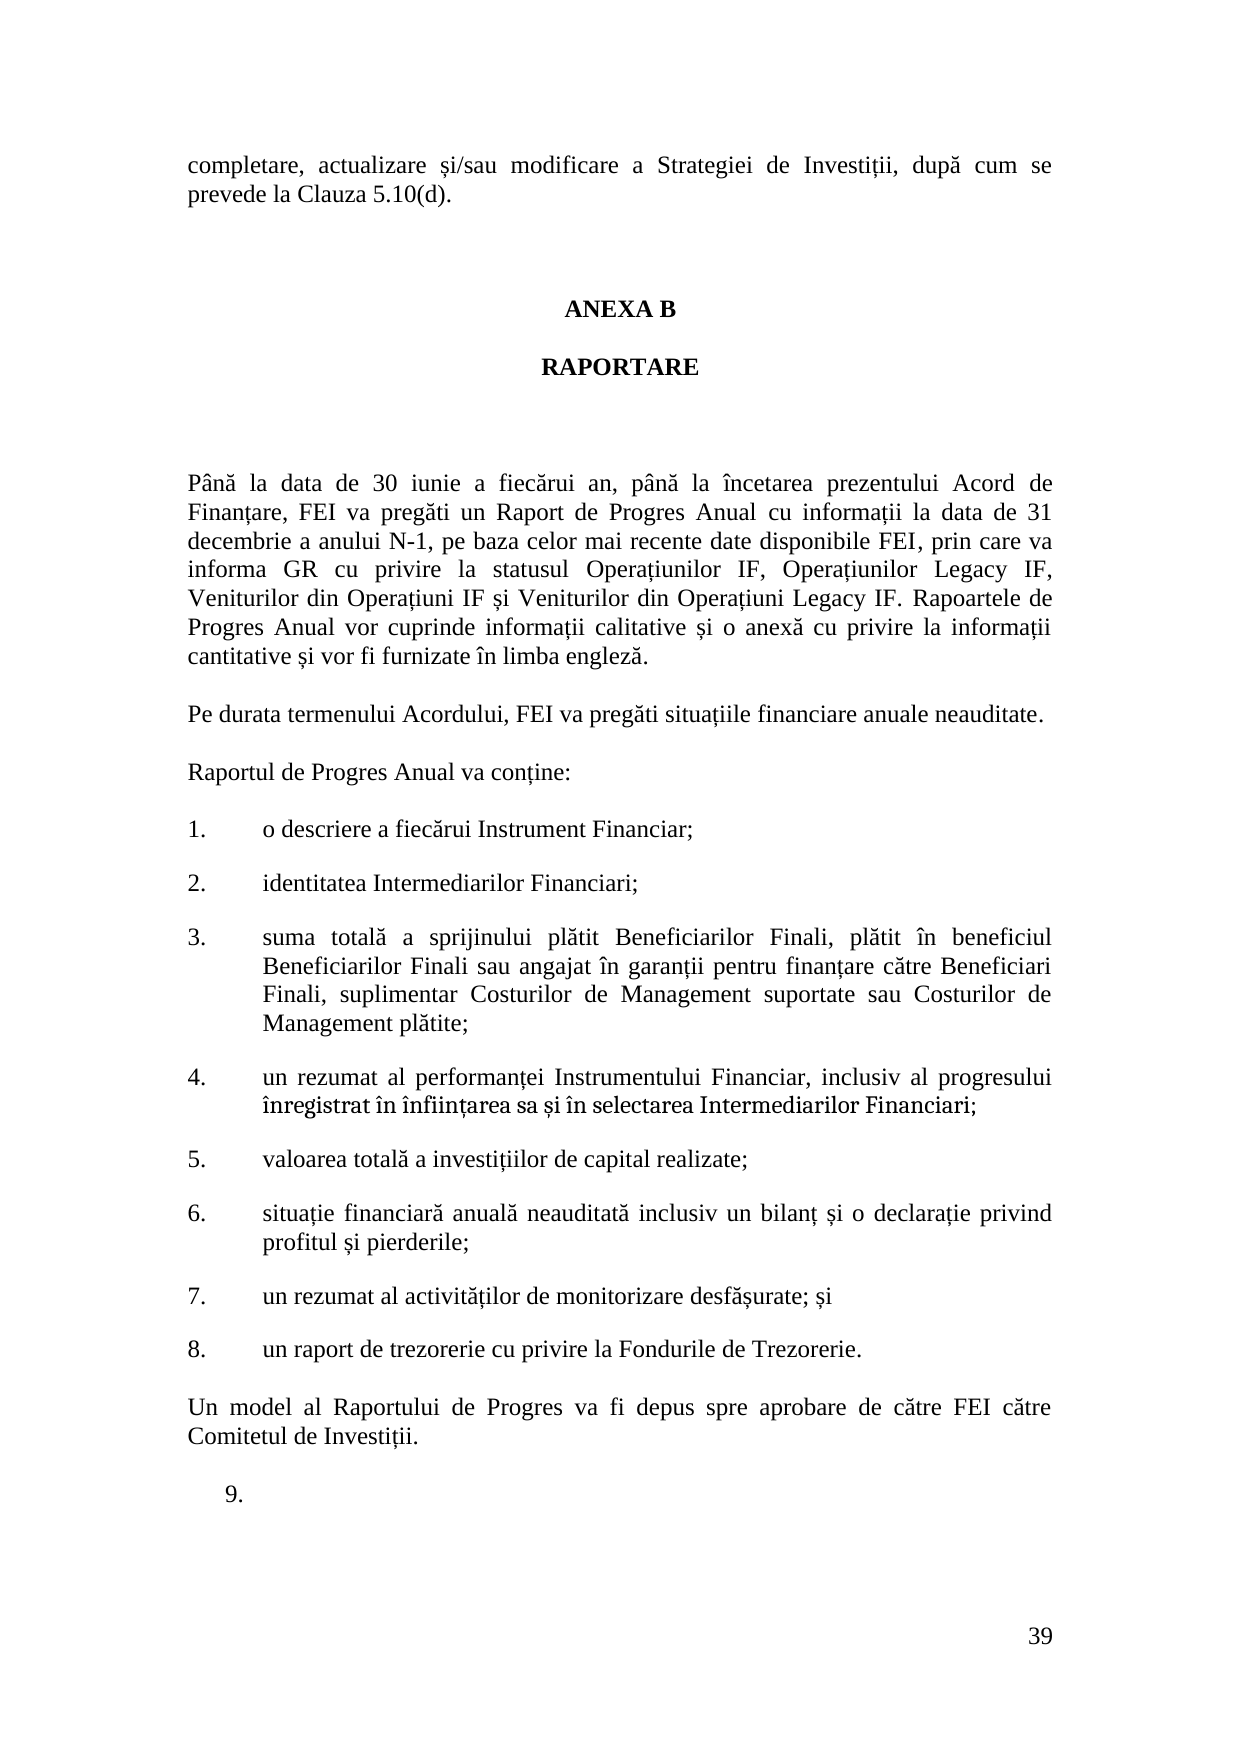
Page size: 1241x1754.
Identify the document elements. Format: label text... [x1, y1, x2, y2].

text Un model al Raportului de Progres va fi depus spre aprobare de către FEI către Comitetul de Investiții. [187, 1392, 1053, 1450]
list suma totală a sprijinului plătit Beneficiarilor Finali, plătit în beneficiul Beneficiarilor Finali sau angajat în garanții pentru finanțare către Beneficiari Finali, suplimentar Costurilor de Management suportate sau Costurilor de Management plătite; [187, 922, 1053, 1037]
list un raport de trezorerie cu privire la Fondurile de Trezorerie. [187, 1334, 1053, 1363]
list un rezumat al activităților de monitorizare desfășurate; și [187, 1281, 1053, 1309]
text RAPORTARE [187, 352, 1053, 381]
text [187, 150, 1053, 207]
text Până la data de 30 iunie a fiecărui an, până la încetarea prezentului Acord de Finanțare, FEI va pregăti un Raport de Progres Anual cu informații la data de 31 decembrie a anului N-1, pe baza celor mai recente date disponibile FEI, prin care va informa GR cu privire la statusul Operațiunilor IF, Operațiunilor Legacy IF, Veniturilor din Operațiuni IF și Veniturilor din Operațiuni Legacy IF. Rapoartele de Progres Anual vor cuprinde informații calitative și o anexă cu privire la informații cantitative și vor fi furnizate în limba engleză. [187, 468, 1053, 669]
text Raportul de Progres Anual va conține: [187, 757, 1053, 785]
list situație financiară anuală neauditată inclusiv un bilanț și o declarație privind profitul și pierderile; [187, 1198, 1053, 1256]
list ANEXA B [187, 294, 1053, 323]
list valoarea totală a investițiilor de capital realizate; [187, 1144, 1053, 1173]
list o descriere a fiecărui Instrument Financiar; [187, 814, 1053, 843]
text Pe durata termenului Acordului, FEI va pregăti situațiile financiare anuale neauditate. [187, 699, 1053, 727]
list un rezumat al performanței Instrumentului Financiar, inclusiv al progresului înregistrat în înființarea sa și în selectarea Intermediarilor Financiari; [187, 1062, 1053, 1119]
list identitatea Intermediarilor Financiari; [187, 868, 1053, 897]
